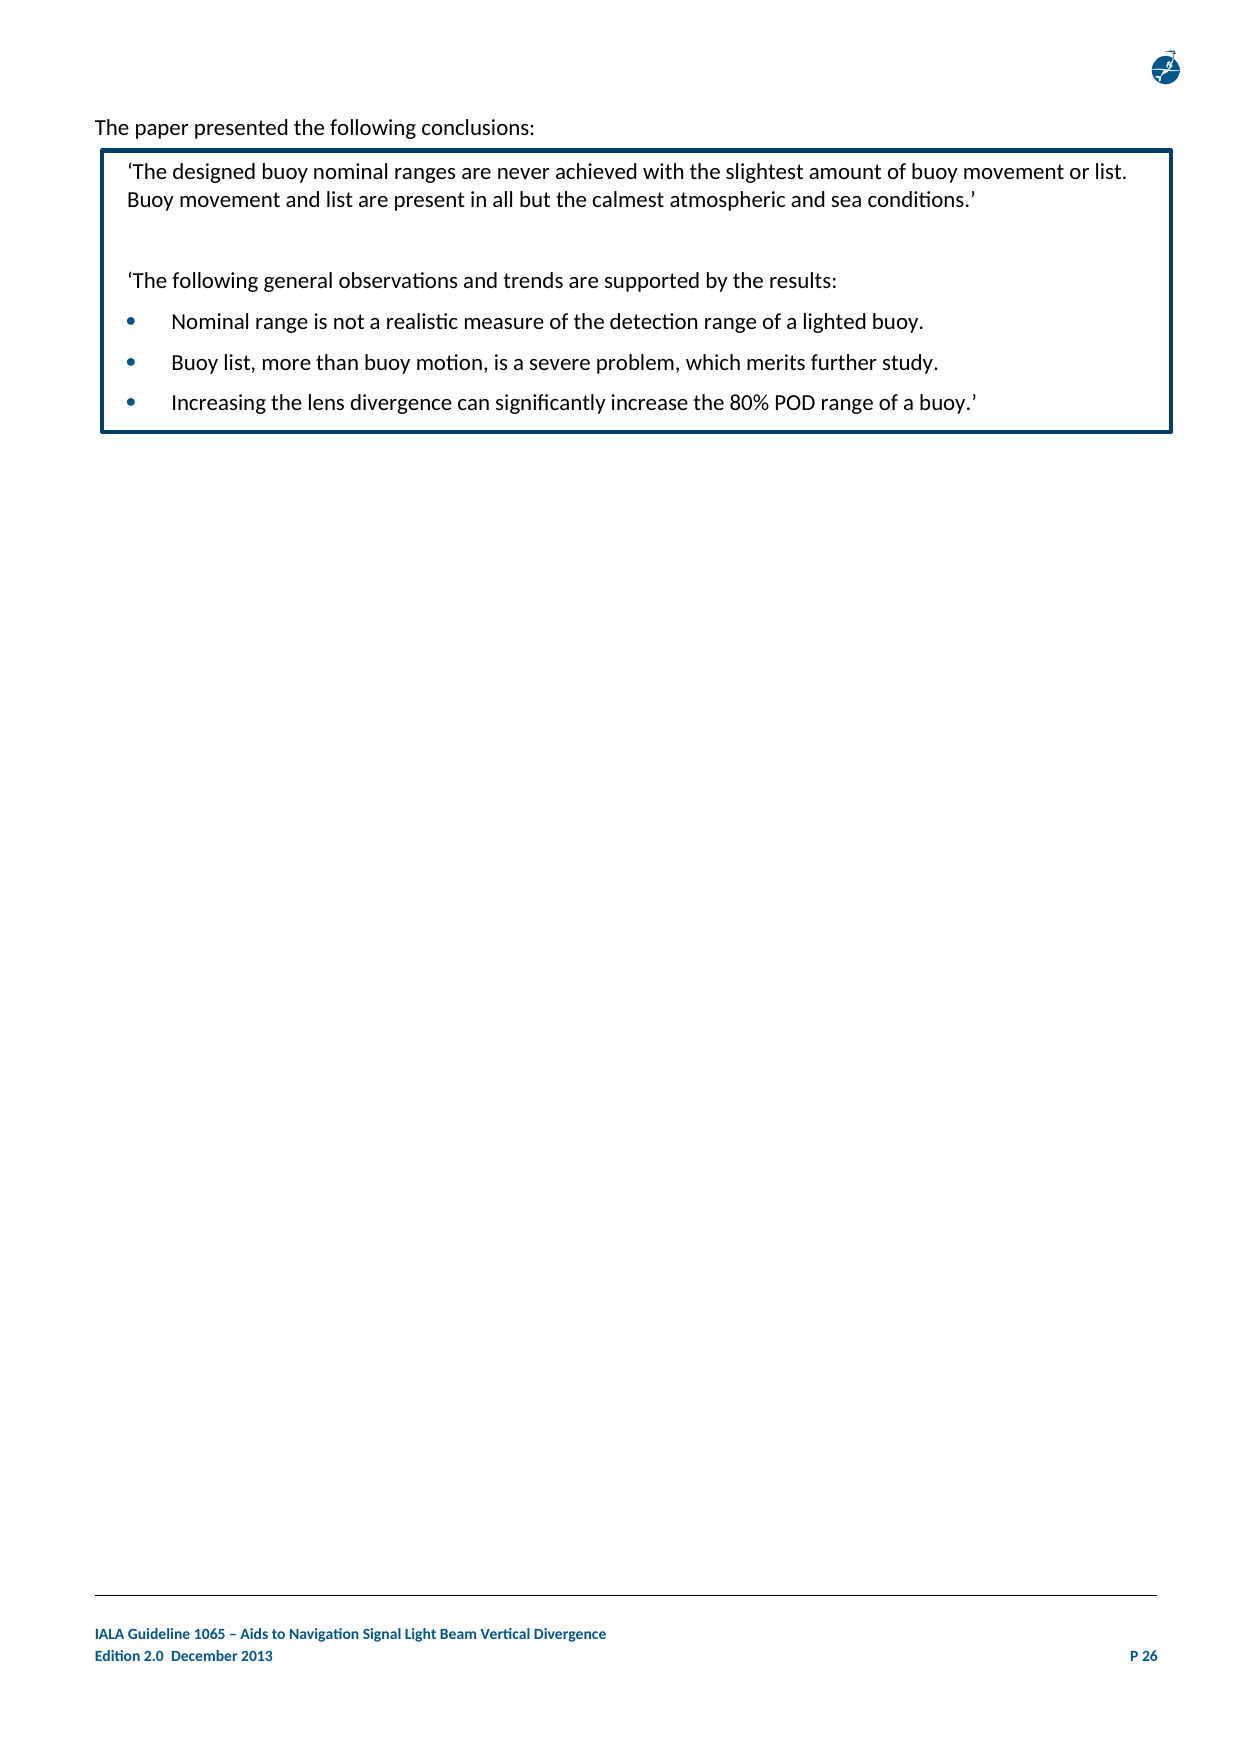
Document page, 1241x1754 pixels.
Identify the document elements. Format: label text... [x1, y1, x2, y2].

text The paper presented the following conclusions: [94, 113, 1157, 142]
picture [1120, 0, 1239, 119]
